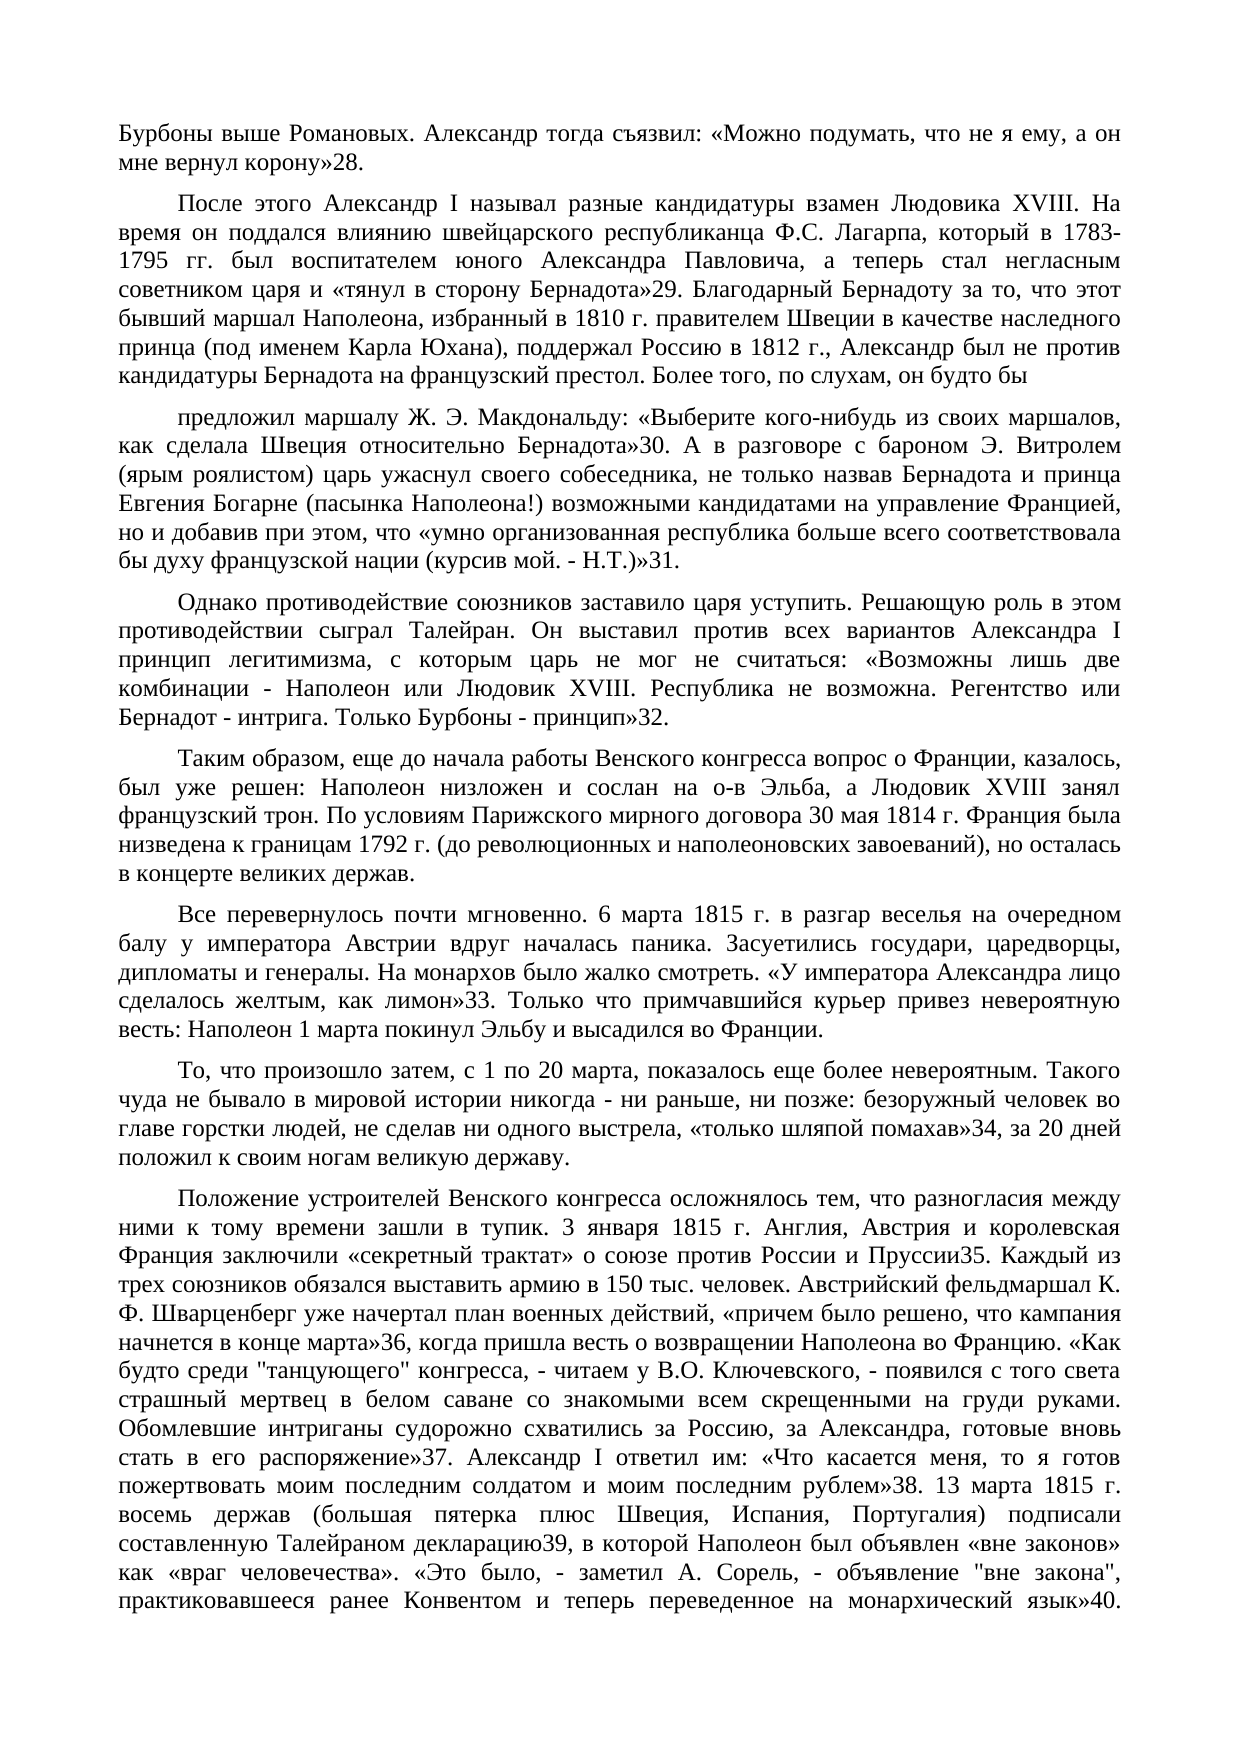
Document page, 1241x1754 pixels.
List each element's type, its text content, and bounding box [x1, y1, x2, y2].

text предложил маршалу Ж. Э. Макдональду: «Выберите кого-нибудь из своих маршалов, как сделала Швеция относительно Бернадота»30. А в разговоре с бароном Э. Витролем (ярым роялистом) царь ужаснул своего собеседника, не только назвав Бернадота и принца Евгения Богарне (пасынка Наполеона!) возможными кандидатами на управление Францией, но и добавив при этом, что «умно организованная республика больше всего соответствовала бы духу французской нации (курсив мой. - Н.Т.)»31. [118, 402, 1122, 574]
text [118, 118, 1122, 176]
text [118, 1183, 1122, 1614]
text После этого Александр I называл разные кандидатуры взамен Людовика XVIII. На время он поддался влиянию швейцарского республиканца Ф.С. Лагарпа, который в 1783-1795 гг. был воспитателем юного Александра Павловича, а теперь стал негласным советником царя и «тянул в сторону Бернадота»29. Благодарный Бернадоту за то, что этот бывший маршал Наполеона, избранный в . правителем Швеции в качестве наследного принца (под именем Карла Юхана), поддержал Россию в ., Александр был не против кандидатуры Бернадота на французский престол. Более того, по слухам, он будто бы [118, 188, 1122, 389]
text Все перевернулось почти мгновенно. 6 марта . в разгар веселья на очередном балу у императора Австрии вдруг началась паника. Засуетились государи, царедворцы, дипломаты и генералы. На монархов было жалко смотреть. «У императора Александра лицо сделалось желтым, как лимон»33. Только что примчавшийся курьер привез невероятную весть: Наполеон 1 марта покинул Эльбу и высадился во Франции. [118, 899, 1122, 1043]
text Однако противодействие союзников заставило царя уступить. Решающую роль в этом противодействии сыграл Талейран. Он выставил против всех вариантов Александра I принцип легитимизма, с которым царь не мог не считаться: «Возможны лишь две комбинации - Наполеон или Людовик XVIII. Республика не возможна. Регентство или Бернадот - интрига. Только Бурбоны - принцип»32. [118, 587, 1122, 731]
text Таким образом, еще до начала работы Венского конгресса вопрос о Франции, казалось, был уже решен: Наполеон низложен и сослан на о-в Эльба, а Людовик XVIII занял французский трон. По условиям Парижского мирного договора 30 мая . Франция была низведена к границам . (до революционных и наполеоновских завоеваний), но осталась в концерте великих держав. [118, 743, 1122, 887]
text То, что произошло затем, с 1 по 20 марта, показалось еще более невероятным. Такого чуда не бывало в мировой истории никогда - ни раньше, ни позже: безоружный человек во главе горстки людей, не сделав ни одного выстрела, «только шляпой помахав»34, за 20 дней положил к своим ногам великую державу. [118, 1056, 1122, 1171]
